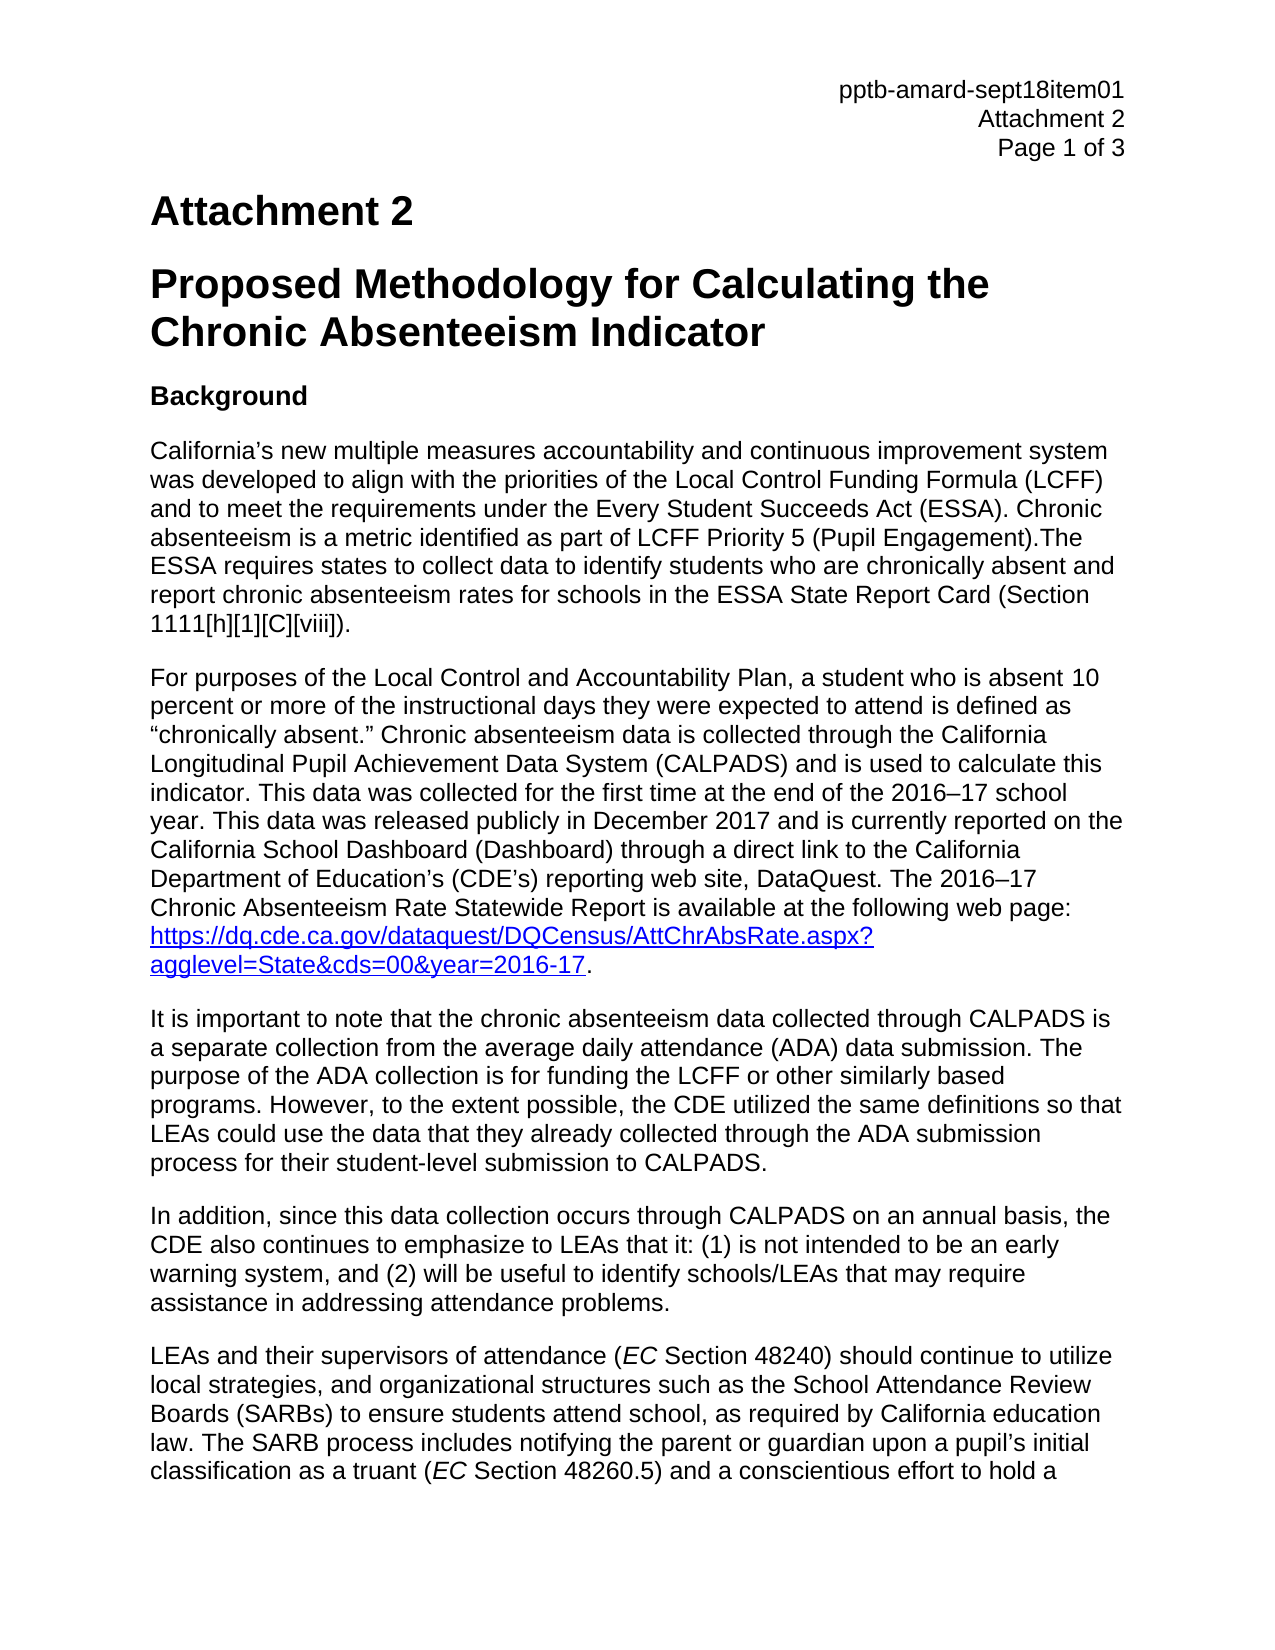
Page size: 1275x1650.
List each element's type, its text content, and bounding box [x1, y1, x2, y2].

subtitle Background [150, 380, 1125, 411]
text It is important to note that the chronic absenteeism data collected through CALPADS is a separate collection from the average daily attendance (ADA) data submission. The purpose of the ADA collection is for funding the LCFF or other similarly based programs. However, to the extent possible, the CDE utilized the same definitions so that LEAs could use the data that they already collected through the ADA submission process for their student-level submission to CALPADS. [150, 1004, 1125, 1176]
text California’s new multiple measures accountability and continuous improvement system was developed to align with the priorities of the Local Control Funding Formula (LCFF) and to meet the requirements under the Every Student Succeeds Act (ESSA). Chronic absenteeism is a metric identified as part of LCFF Priority 5 (Pupil Engagement).The ESSA requires states to collect data to identify students who are chronically absent and report chronic absenteeism rates for schools in the ESSA State Report Card (Section 1111[h][1][C][viii]). [150, 436, 1125, 637]
text For purposes of the Local Control and Accountability Plan, a student who is absent 10 percent or more of the instructional days they were expected to attend is defined as “chronically absent.” Chronic absenteeism data is collected through the California Longitudinal Pupil Achievement Data System (CALPADS) and is used to calculate this indicator. This data was collected for the first time at the end of the 2016–17 school year. This data was released publicly in December 2017 and is currently reported on the California School Dashboard (Dashboard) through a direct link to the California Department of Education’s (CDE’s) reporting web site, DataQuest. The 2016–17 Chronic Absenteeism Rate Statewide Report is available at the following web page: https://dq.cde.ca.gov/dataquest/DQCensus/AttChrAbsRate.aspx?agglevel=State&cds=00&year=2016-17. [150, 662, 1125, 979]
text Proposed Methodology for Calculating the Chronic Absenteeism Indicator [150, 259, 1125, 355]
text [150, 1341, 1125, 1485]
subtitle Attachment 2 [150, 186, 1125, 234]
text In addition, since this data collection occurs through CALPADS on an annual basis, the CDE also continues to emphasize to LEAs that it: (1) is not intended to be an early warning system, and (2) will be useful to identify schools/LEAs that may require assistance in addressing attendance problems. [150, 1201, 1125, 1316]
